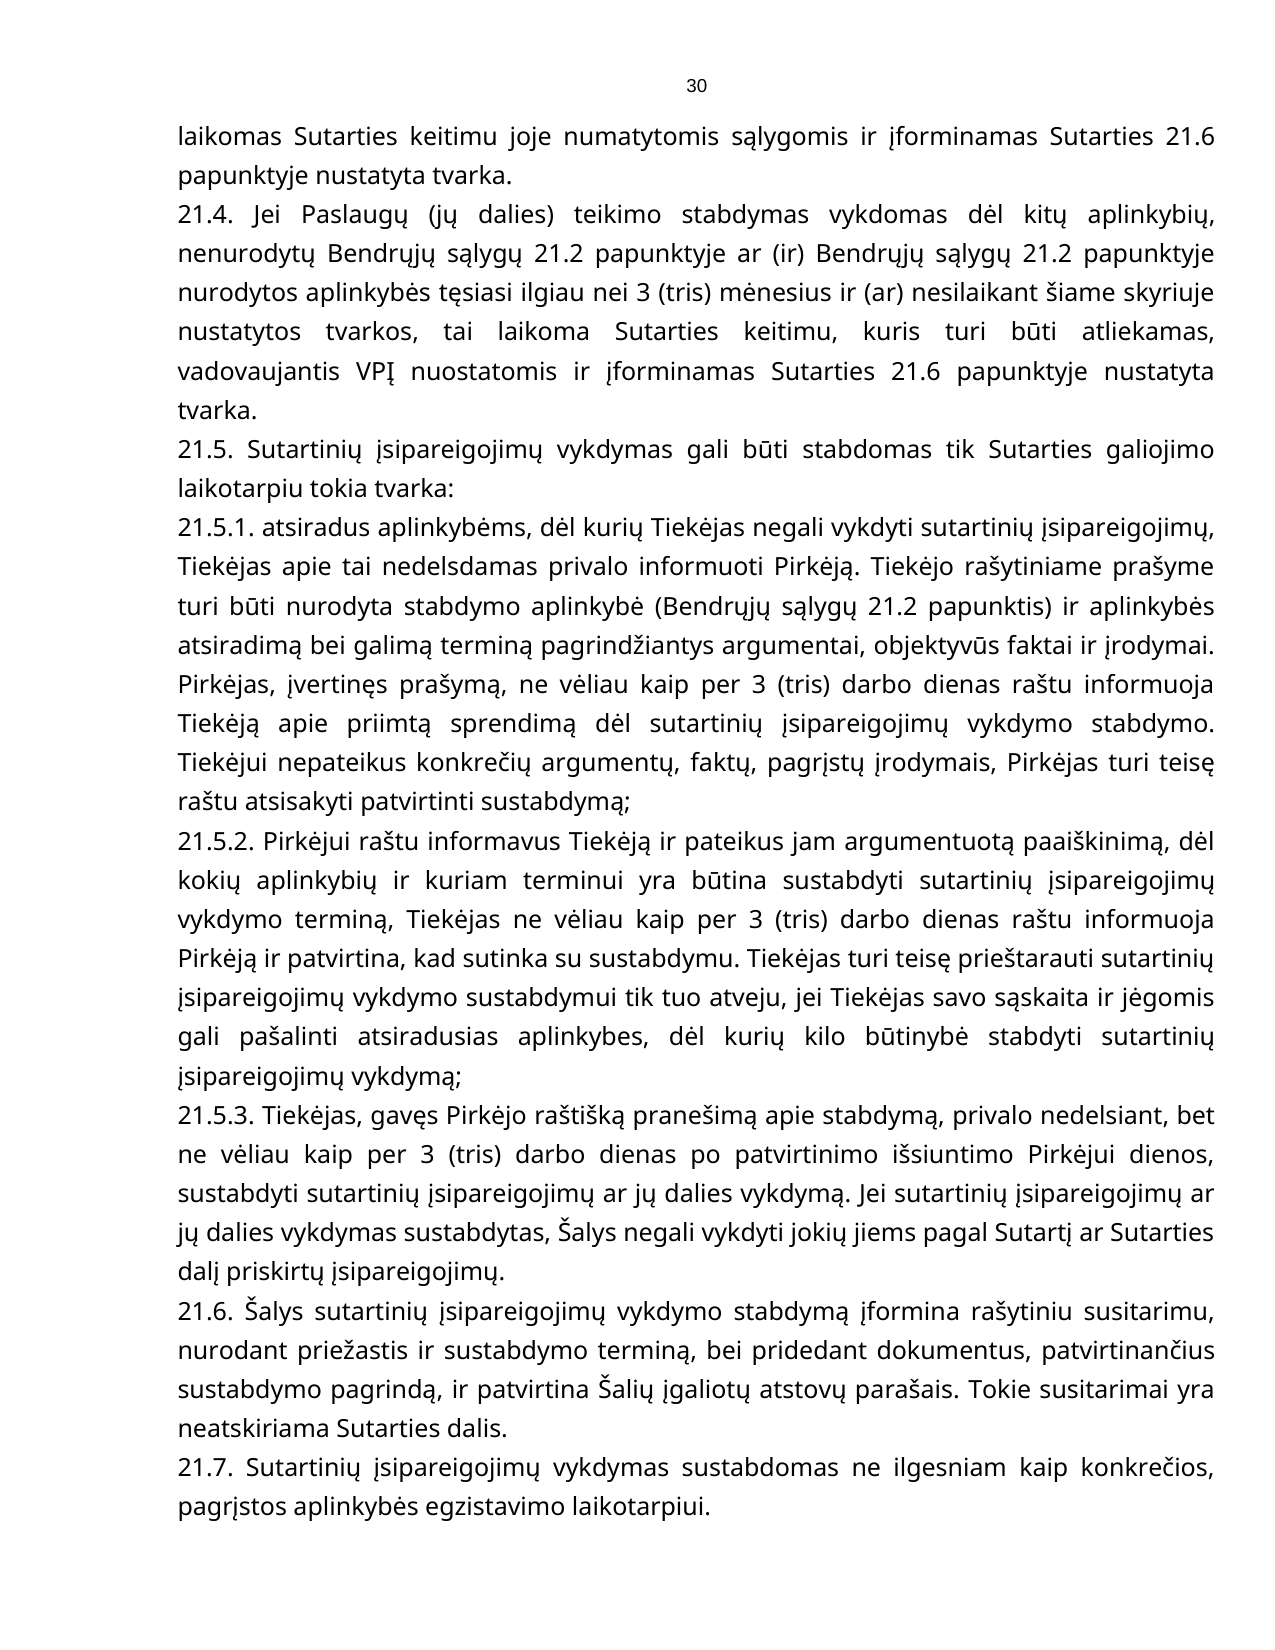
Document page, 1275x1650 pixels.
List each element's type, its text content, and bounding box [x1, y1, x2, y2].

text 21.5.1. atsiradus aplinkybėms, dėl kurių Tiekėjas negali vykdyti sutartinių įsipareigojimų, Tiekėjas apie tai nedelsdamas privalo informuoti Pirkėją. Tiekėjo rašytiniame prašyme turi būti nurodyta stabdymo aplinkybė (Bendrųjų sąlygų 21.2 papunktis) ir aplinkybės atsiradimą bei galimą terminą pagrindžiantys argumentai, objektyvūs faktai ir įrodymai. Pirkėjas, įvertinęs prašymą, ne vėliau kaip per 3 (tris) darbo dienas raštu informuoja Tiekėją apie priimtą sprendimą dėl sutartinių įsipareigojimų vykdymo stabdymo. Tiekėjui nepateikus konkrečių argumentų, faktų, pagrįstų įrodymais, Pirkėjas turi teisę raštu atsisakyti patvirtinti sustabdymą; [177, 510, 1216, 818]
text 21.5.3. Tiekėjas, gavęs Pirkėjo raštišką pranešimą apie stabdymą, privalo nedelsiant, bet ne vėliau kaip per 3 (tris) darbo dienas po patvirtinimo išsiuntimo Pirkėjui dienos, sustabdyti sutartinių įsipareigojimų ar jų dalies vykdymą. Jei sutartinių įsipareigojimų ar jų dalies vykdymas sustabdytas, Šalys negali vykdyti jokių jiems pagal Sutartį ar Sutarties dalį priskirtų įsipareigojimų. [177, 1097, 1216, 1288]
text 21.5.2. Pirkėjui raštu informavus Tiekėją ir pateikus jam argumentuotą paaiškinimą, dėl kokių aplinkybių ir kuriam terminui yra būtina sustabdyti sutartinių įsipareigojimų vykdymo terminą, Tiekėjas ne vėliau kaip per 3 (tris) darbo dienas raštu informuoja Pirkėją ir patvirtina, kad sutinka su sustabdymu. Tiekėjas turi teisę prieštarauti sutartinių įsipareigojimų vykdymo sustabdymui tik tuo atveju, jei Tiekėjas savo sąskaita ir jėgomis gali pašalinti atsiradusias aplinkybes, dėl kurių kilo būtinybė stabdyti sutartinių įsipareigojimų vykdymą; [177, 823, 1216, 1092]
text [177, 118, 1216, 191]
text 21.6. Šalys sutartinių įsipareigojimų vykdymo stabdymą įformina rašytiniu susitarimu, nurodant priežastis ir sustabdymo terminą, bei pridedant dokumentus, patvirtinančius sustabdymo pagrindą, ir patvirtina Šalių įgaliotų atstovų parašais. Tokie susitarimai yra neatskiriama Sutarties dalis. [177, 1293, 1216, 1445]
text 21.4. Jei Paslaugų (jų dalies) teikimo stabdymas vykdomas dėl kitų aplinkybių, nenurodytų Bendrųjų sąlygų 21.2 papunktyje ar (ir) Bendrųjų sąlygų 21.2 papunktyje nurodytos aplinkybės tęsiasi ilgiau nei 3 (tris) mėnesius ir (ar) nesilaikant šiame skyriuje nustatytos tvarkos, tai laikoma Sutarties keitimu, kuris turi būti atliekamas, vadovaujantis VPĮ nuostatomis ir įforminamas Sutarties 21.6 papunktyje nustatyta tvarka. [177, 196, 1216, 426]
text 21.5. Sutartinių įsipareigojimų vykdymas gali būti stabdomas tik Sutarties galiojimo laikotarpiu tokia tvarka: [177, 431, 1216, 505]
text 21.7. Sutartinių įsipareigojimų vykdymas sustabdomas ne ilgesniam kaip konkrečios, pagrįstos aplinkybės egzistavimo laikotarpiui. [177, 1450, 1216, 1523]
